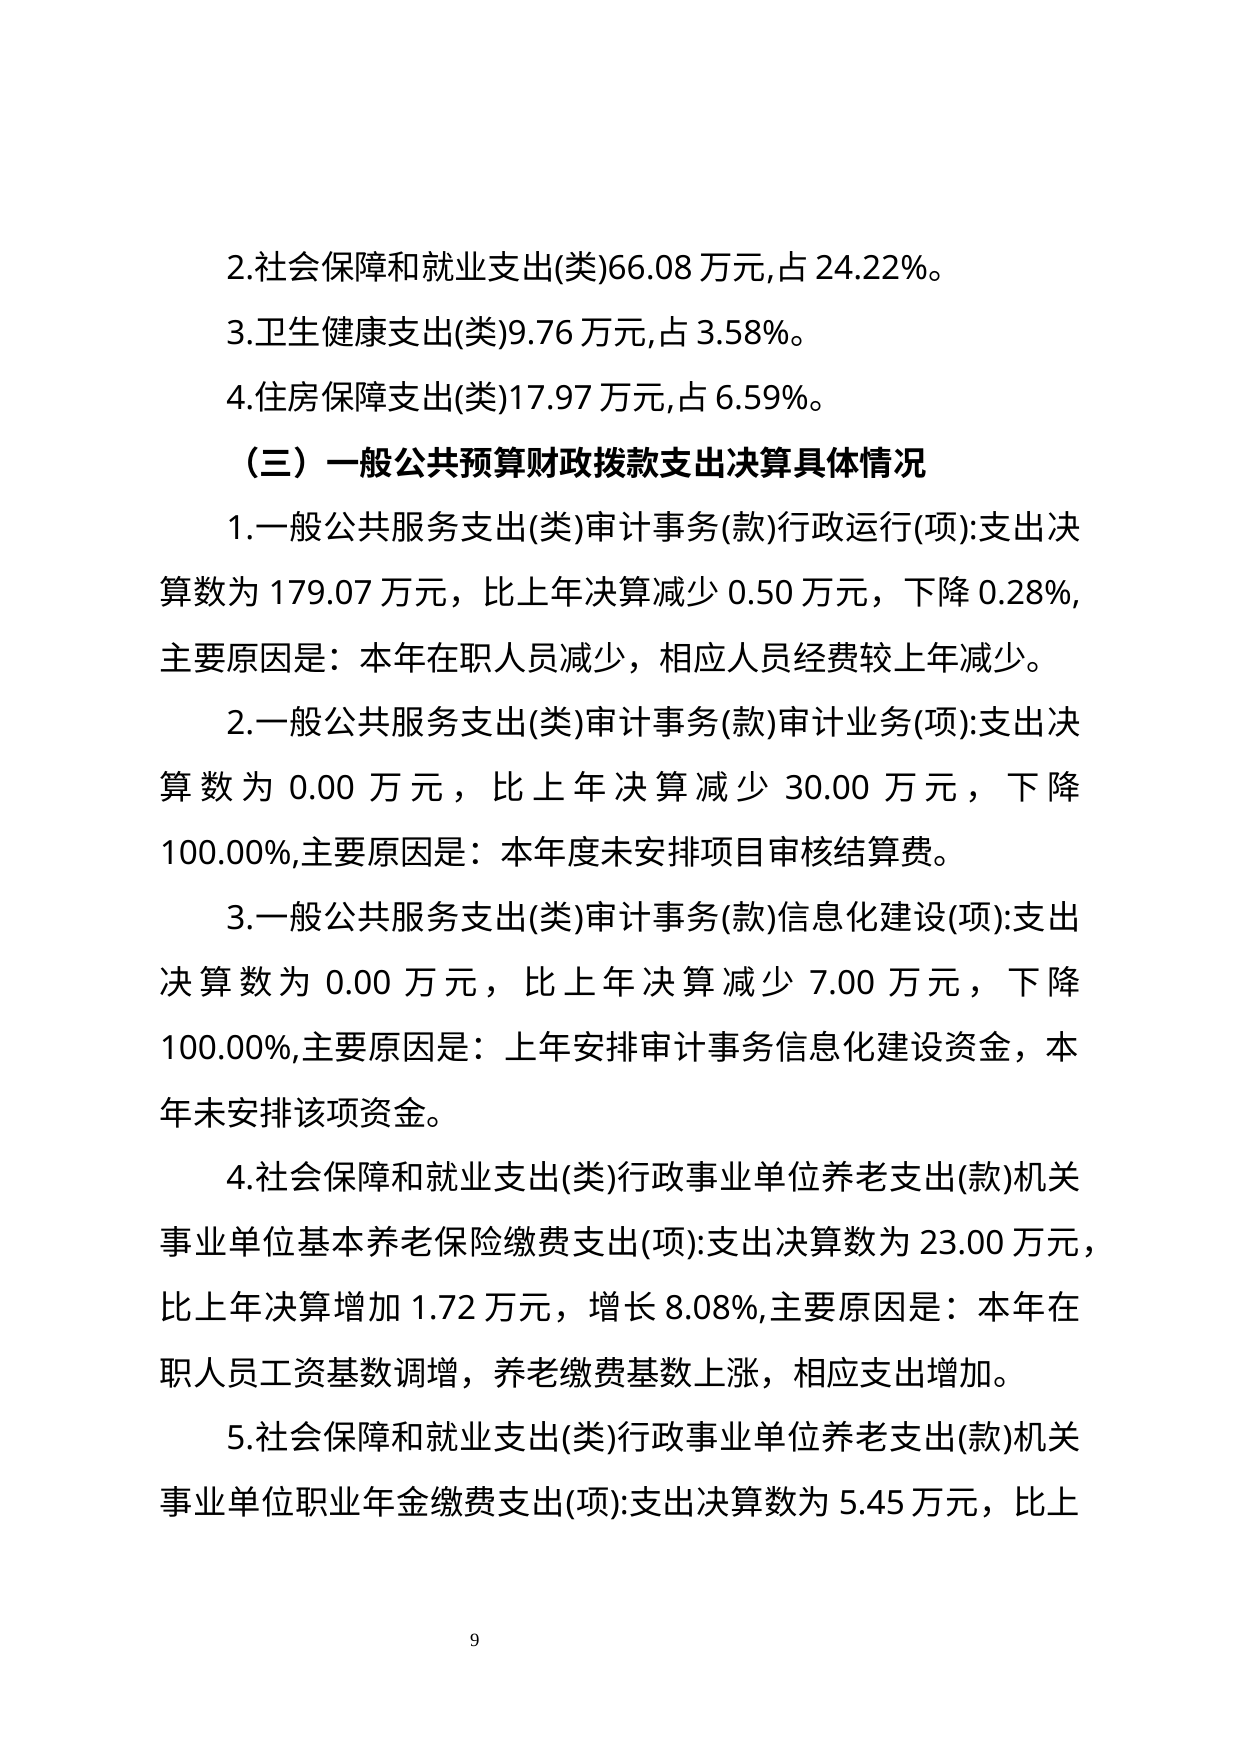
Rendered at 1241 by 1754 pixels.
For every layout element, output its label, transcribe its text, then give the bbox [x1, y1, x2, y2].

text 2.一般公共服务支出(类)审计事务(款)审计业务(项):支出决算数为0.00万元，比上年决算减少30.00万元，下降100.00%,主要原因是：本年度未安排项目审核结算费。 [159, 688, 1081, 883]
text 3.一般公共服务支出(类)审计事务(款)信息化建设(项):支出决算数为0.00万元，比上年决算减少7.00万元，下降100.00%,主要原因是：上年安排审计事务信息化建设资金，本年未安排该项资金。 [159, 883, 1081, 1143]
text 1.一般公共服务支出(类)审计事务(款)行政运行(项):支出决算数为179.07万元，比上年决算减少0.50万元，下降0.28%,主要原因是：本年在职人员减少，相应人员经费较上年减少。 [159, 493, 1081, 688]
text 4.住房保障支出(类)17.97万元,占6.59%。 [159, 363, 1081, 428]
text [159, 1403, 1081, 1533]
text （三）一般公共预算财政拨款支出决算具体情况 [159, 428, 1081, 493]
text 2.社会保障和就业支出(类)66.08万元,占24.22%。 [159, 233, 1081, 298]
text 3.卫生健康支出(类)9.76万元,占3.58%。 [159, 298, 1081, 363]
text 4.社会保障和就业支出(类)行政事业单位养老支出(款)机关事业单位基本养老保险缴费支出(项):支出决算数为23.00万元，比上年决算增加1.72万元，增长8.08%,主要原因是：本年在职人员工资基数调增，养老缴费基数上涨，相应支出增加。 [159, 1143, 1081, 1403]
